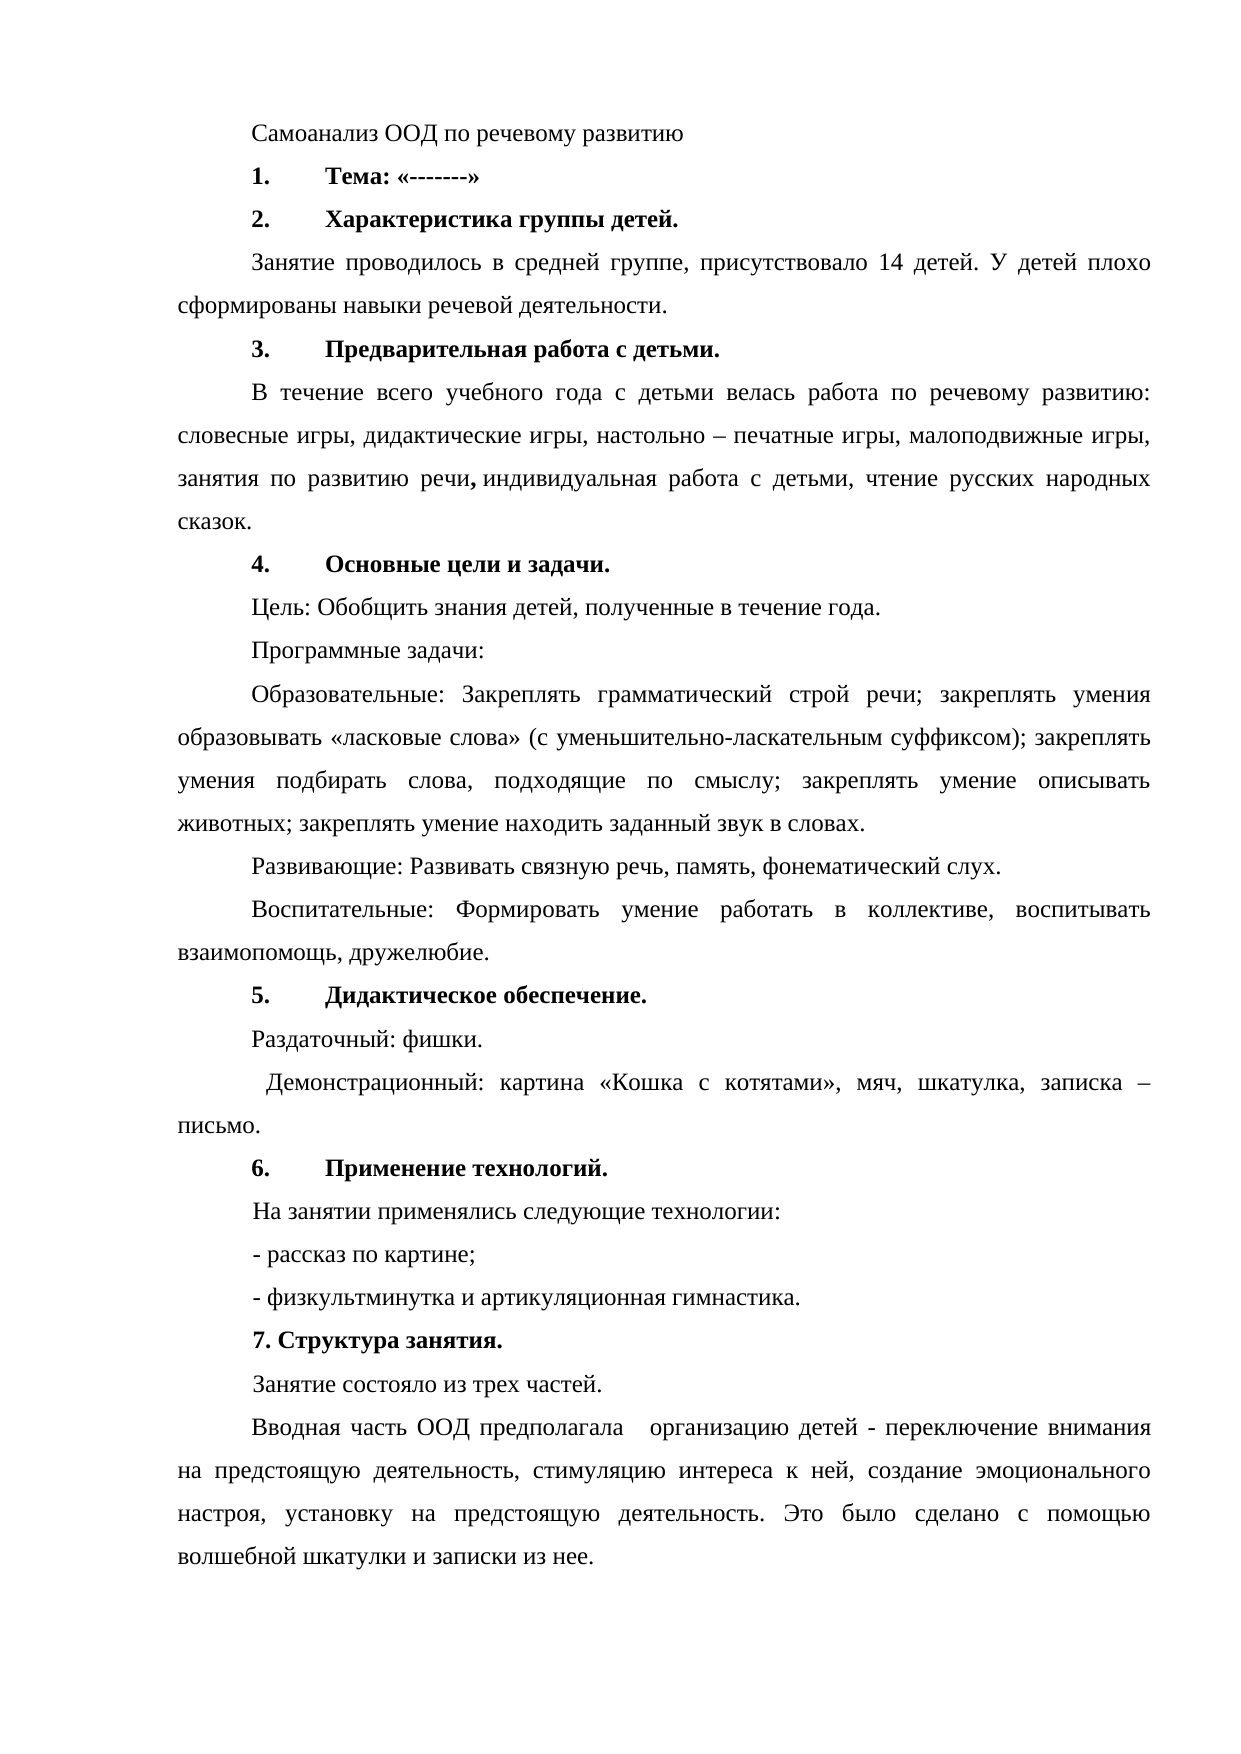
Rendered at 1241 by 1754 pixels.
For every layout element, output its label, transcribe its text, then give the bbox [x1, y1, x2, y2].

text 7. Структура занятия. [252, 1326, 1152, 1354]
text Развивающие: Развивать связную речь, память, фонематический слух. [177, 851, 1152, 880]
text Цель: Обобщить знания детей, полученные в течение года. [177, 592, 1152, 621]
text Раздаточный: фишки. [177, 1024, 1152, 1052]
text Воспитательные: Формировать умение работать в коллективе, воспитывать взаимопомощь, дружелюбие. [177, 894, 1152, 966]
list Тема: «-------» [177, 161, 1152, 190]
text На занятии применялись следующие технологии: [252, 1196, 1152, 1225]
text - физкультминутка и артикуляционная гимнастика. [252, 1282, 1152, 1311]
text В течение всего учебного года с детьми велась работа по речевому развитию: словесные игры, дидактические игры, настольно – печатные игры, малоподвижные игры, занятия по развитию речи, индивидуальная работа с детьми, чтение русских народных сказок. [177, 377, 1152, 535]
text Образовательные: Закреплять грамматический строй речи; закреплять умения образовывать «ласковые слова» (с уменьшительно-ласкательным суффиксом); закреплять умения подбирать слова, подходящие по смыслу; закреплять умение описывать животных; закреплять умение находить заданный звук в словах. [177, 679, 1152, 837]
text - рассказ по картине; [252, 1239, 1152, 1268]
text Занятие проводилось в средней группе, присутствовало 14 детей. У детей плохо сформированы навыки речевой деятельности. [177, 247, 1152, 319]
list Применение технологий. [251, 1153, 1152, 1182]
list Характеристика группы детей. [177, 204, 1152, 233]
list Предварительная работа с детьми. [177, 334, 1152, 362]
text Занятие состояло из трех частей. [252, 1369, 1152, 1397]
text Демонстрационный: картина «Кошка с котятами», мяч, шкатулка, записка – письмо. [177, 1067, 1152, 1139]
text Вводная часть ООД предполагала организацию детей - переключение внимания на предстоящую деятельность, стимуляцию интереса к ней, создание эмоционального настроя, установку на предстоящую деятельность. Это было сделано с помощью волшебной шкатулки и записки из нее. [177, 1412, 1152, 1570]
list Основные цели и задачи. [177, 549, 1152, 578]
text Программные задачи: [177, 636, 1152, 664]
list Дидактическое обеспечение. [251, 981, 1152, 1009]
text Самоанализ ООД по речевому развитию [177, 118, 1152, 147]
